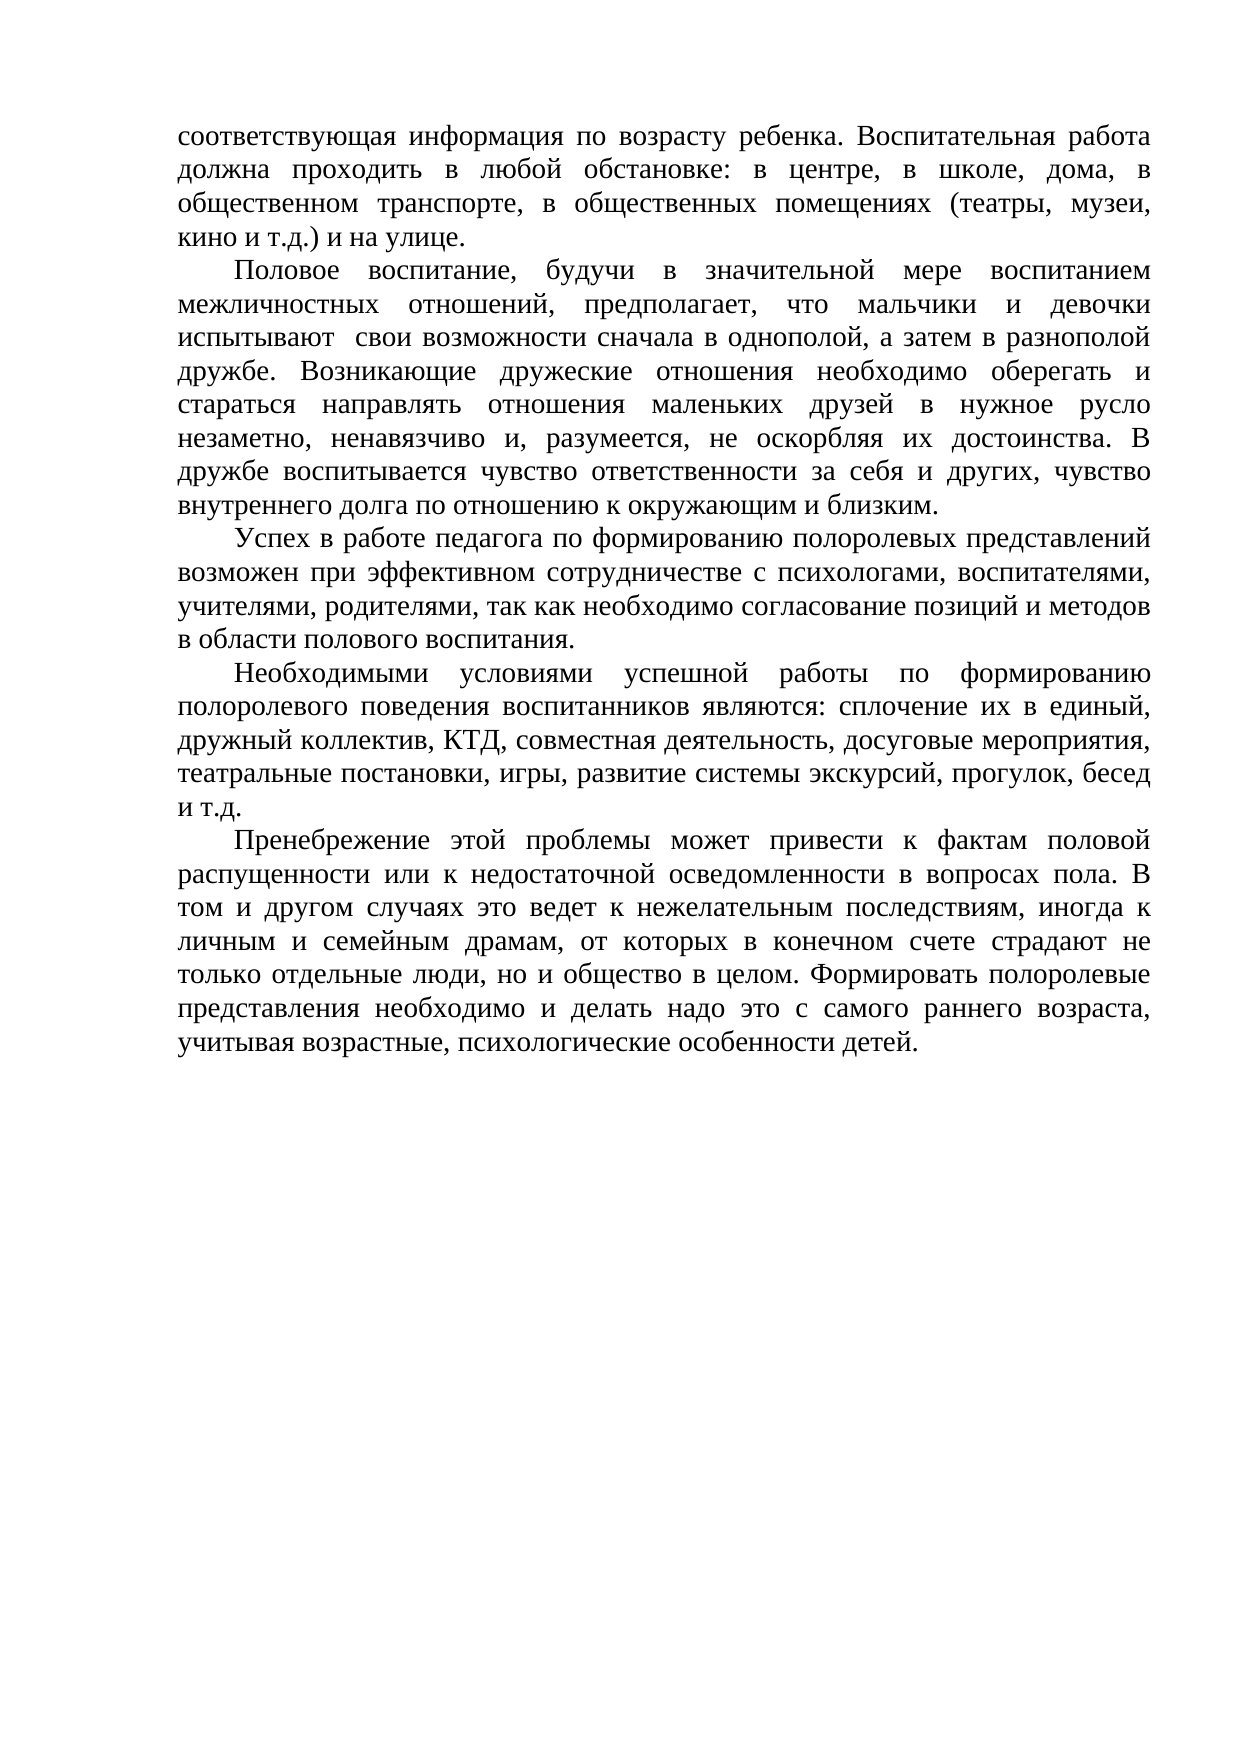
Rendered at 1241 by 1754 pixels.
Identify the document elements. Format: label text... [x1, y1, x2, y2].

text Успех в работе педагога по формированию полоролевых представлений возможен при эффективном сотрудничестве с психологами, воспитателями, учителями, родителями, так как необходимо согласование позиций и методов в области полового воспитания. [177, 521, 1152, 655]
text Пренебрежение этой проблемы может привести к фактам половой распущенности или к недостаточной осведомленности в вопросах пола. В том и другом случаях это ведет к нежелательным последствиям, иногда к личным и семейным драмам, от которых в конечном счете страдают не только отдельные люди, но и общество в целом. Формировать полоролевые представления необходимо и делать надо это с самого раннего возраста, учитывая возрастные, психологические особенности детей. [177, 822, 1152, 1057]
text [177, 118, 1152, 252]
text Половое воспитание, будучи в значительной мере воспитанием межличностных отношений, предполагает, что мальчики и девочки испытывают свои возможности сначала в однополой, а затем в разнополой дружбе. Возникающие дружеские отношения необходимо оберегать и стараться направлять отношения маленьких друзей в нужное русло незаметно, ненавязчиво и, разумеется, не оскорбляя их достоинства. В дружбе воспитывается чувство ответственности за себя и других, чувство внутреннего долга по отношению к окружающим и близким. [177, 252, 1152, 521]
text Необходимыми условиями успешной работы по формированию полоролевого поведения воспитанников являются: сплочение их в единый, дружный коллектив, КТД, совместная деятельность, досуговые мероприятия, театральные постановки, игры, развитие системы экскурсий, прогулок, бесед и т.д. [177, 655, 1152, 822]
